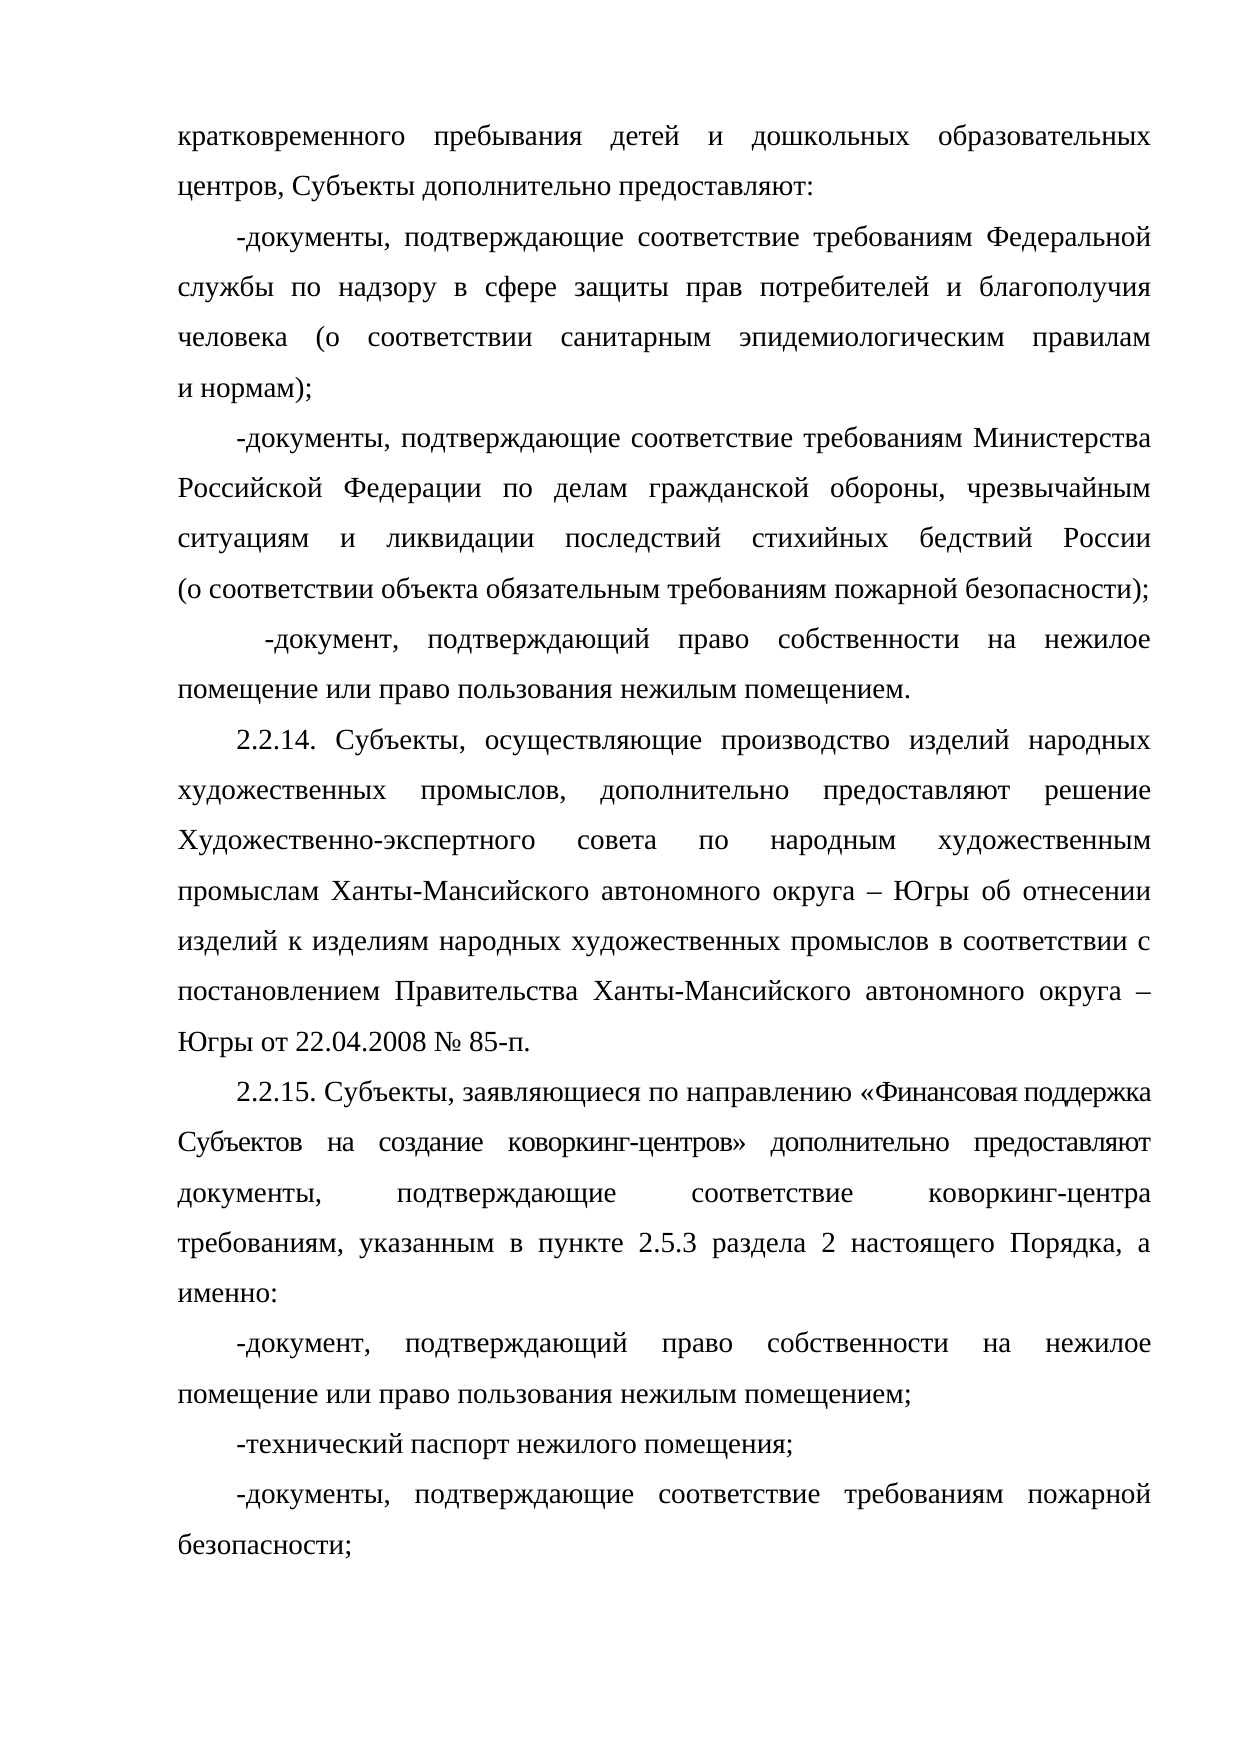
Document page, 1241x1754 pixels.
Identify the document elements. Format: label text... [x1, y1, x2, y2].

text 2.2.15. Субъекты, заявляющиеся по направлению «Финансовая поддержка Субъектов на создание коворкинг-центров» дополнительно предоставляют документы, подтверждающие соответствие коворкинг-центра требованиям, указанным в пункте 2.5.3 раздела 2 настоящего Порядка, а именно: [177, 1074, 1152, 1309]
text 2.2.14. Субъекты, осуществляющие производство изделий народных художественных промыслов, дополнительно предоставляют решение Художественно-экспертного совета по народным художественным промыслам Ханты-Мансийского автономного округа – Югры об отнесении изделий к изделиям народных художественных промыслов в соответствии с постановлением Правительства Ханты-Мансийского автономного округа – Югры от 22.04.2008 № 85-п. [177, 722, 1152, 1057]
text -технический паспорт нежилого помещения; [177, 1426, 1152, 1460]
text -документ, подтверждающий право собственности на нежилое помещение или право пользования нежилым помещением; [177, 1326, 1152, 1409]
text -документы, подтверждающие соответствие требованиям пожарной безопасности; [177, 1477, 1152, 1560]
text -документ, подтверждающий право собственности на нежилое помещение или право пользования нежилым помещением. [177, 621, 1152, 705]
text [177, 118, 1152, 202]
text -документы, подтверждающие соответствие требованиям Федеральной службы по надзору в сфере защиты прав потребителей и благополучия человека (о соответствии санитарным эпидемиологическим правилам и нормам); [177, 219, 1152, 403]
text -документы, подтверждающие соответствие требованиям Министерства Российской Федерации по делам гражданской обороны, чрезвычайным ситуациям и ликвидации последствий стихийных бедствий России (о соответствии объекта обязательным требованиям пожарной безопасности); [177, 420, 1152, 604]
